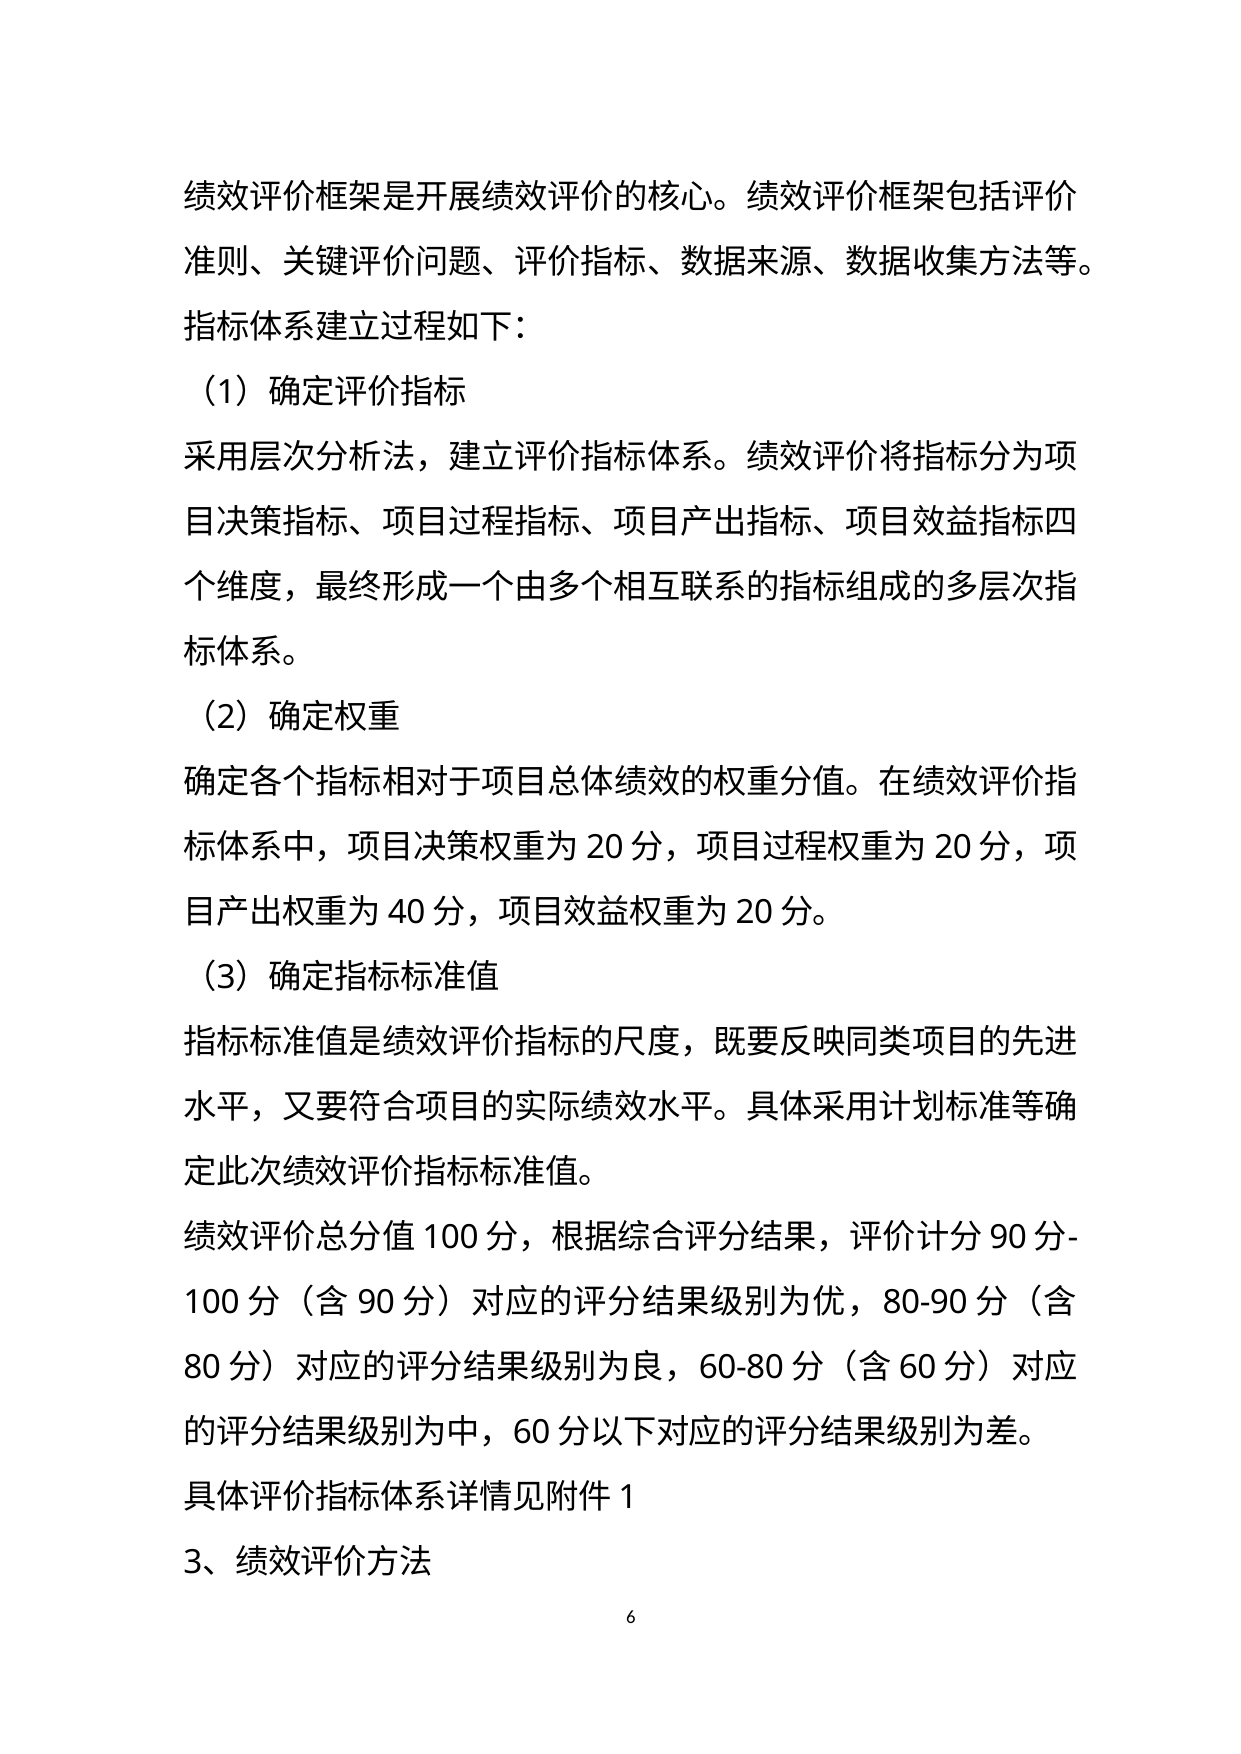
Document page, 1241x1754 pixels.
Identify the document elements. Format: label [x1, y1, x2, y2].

text [183, 162, 1078, 1592]
